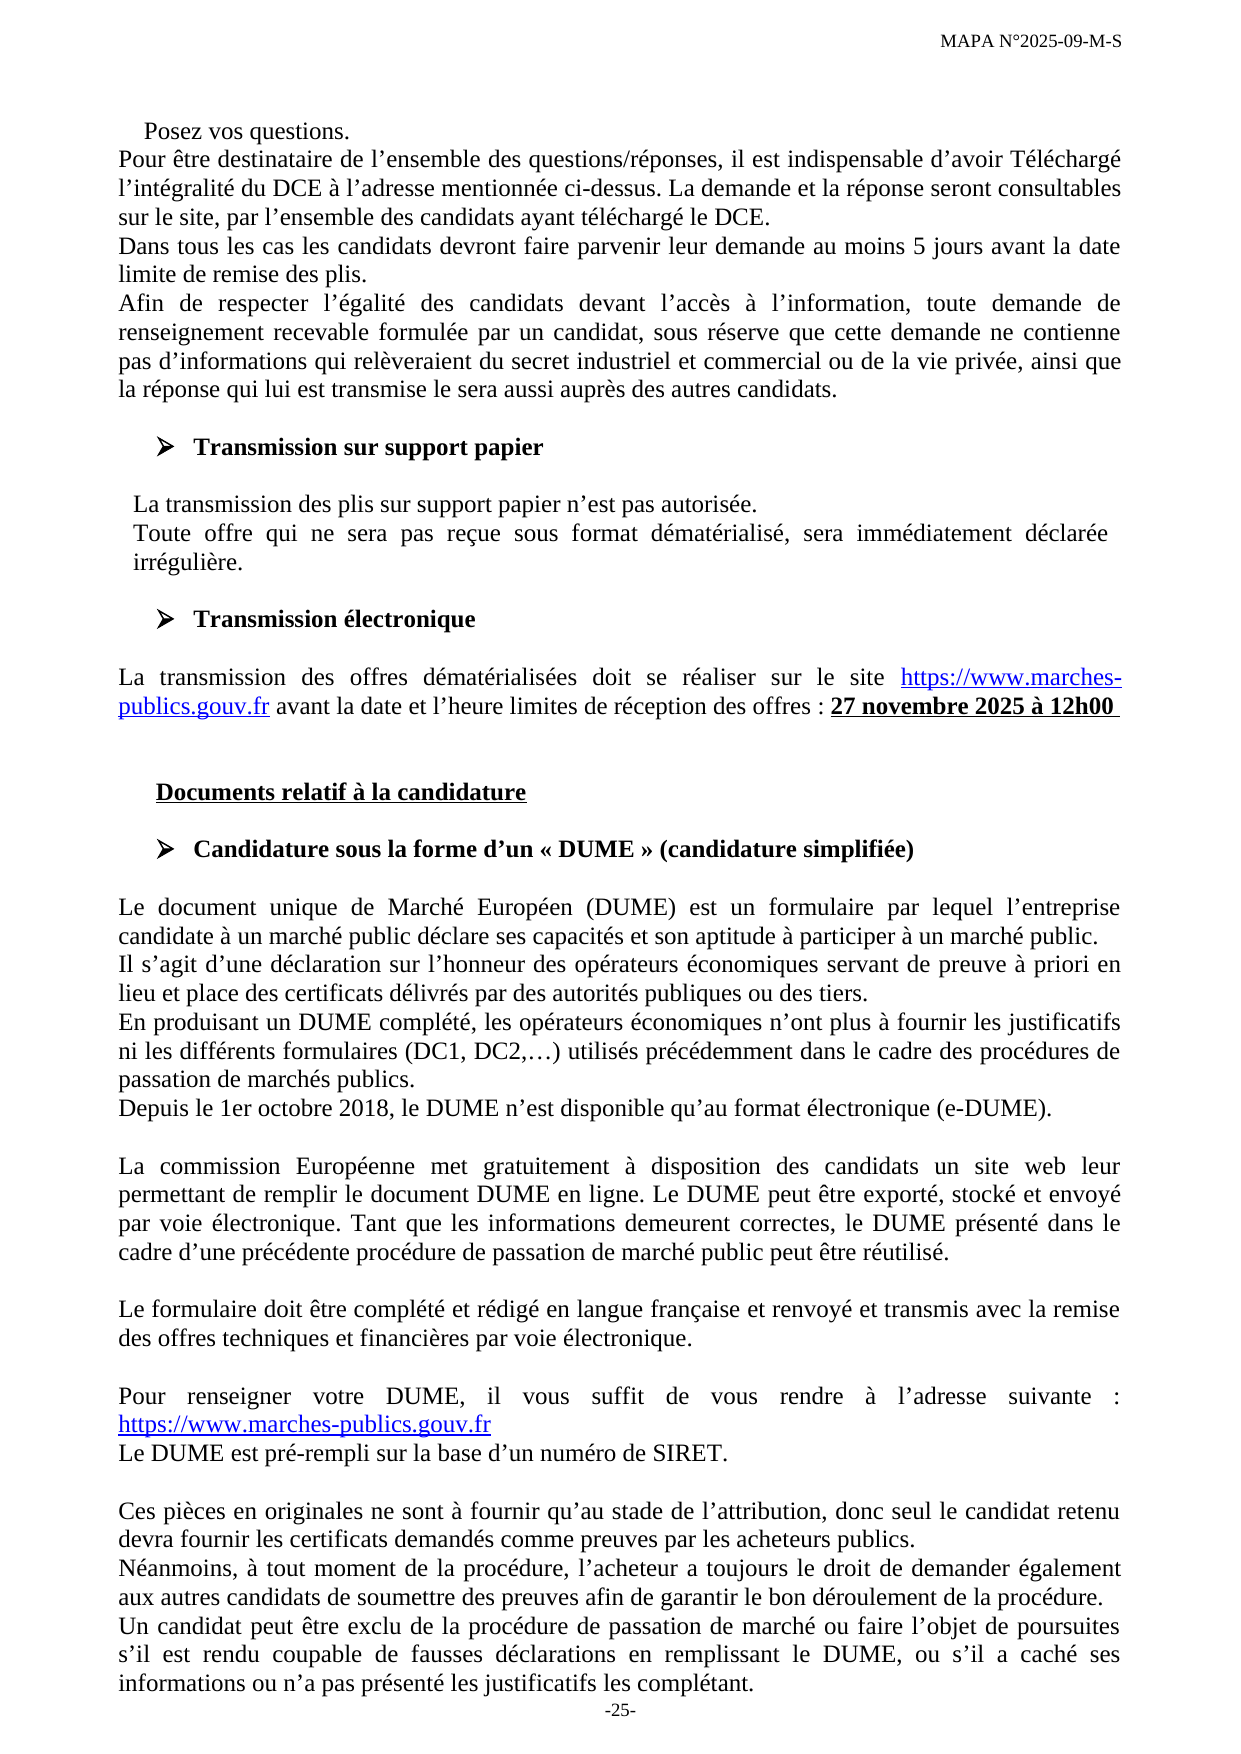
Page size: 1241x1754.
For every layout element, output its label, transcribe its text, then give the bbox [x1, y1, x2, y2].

text La transmission des plis sur support papier n’est pas autorisée. [133, 489, 1109, 518]
text Toute offre qui ne sera pas reçue sous format dématérialisé, sera immédiatement déclarée irrégulière. [133, 518, 1109, 576]
text La commission Européenne met gratuitement à disposition des candidats un site web leur permettant de remplir le document DUME en ligne. Le DUME peut être exporté, stocké et envoyé par voie électronique. Tant que les informations demeurent correctes, le DUME présenté dans le cadre d’une précédente procédure de passation de marché public peut être réutilisé. [118, 1151, 1122, 1266]
list Candidature sous la forme d’un « DUME » (candidature simplifiée) [156, 834, 1122, 863]
text Depuis le 1er octobre 2018, le DUME n’est disponible qu’au format électronique (e-DUME). [118, 1093, 1122, 1122]
list Transmission électronique [156, 604, 1122, 633]
text Le formulaire doit être complété et rédigé en langue française et renvoyé et transmis avec la remise des offres techniques et financières par voie électronique. [118, 1294, 1122, 1352]
text La transmission des offres dématérialisées doit se réaliser sur le site https://www.marches-publics.gouv.fr avant la date et l’heure limites de réception des offres : 27 novembre 2025 à 12h00 [118, 662, 1122, 719]
text Pour être destinataire de l’ensemble des questions/réponses, il est indispensable d’avoir Téléchargé l’intégralité du DCE à l’adresse mentionnée ci-dessus. La demande et la réponse seront consultables sur le site, par l’ensemble des candidats ayant téléchargé le DCE. [118, 144, 1122, 231]
text Ces pièces en originales ne sont à fournir qu’au stade de l’attribution, donc seul le candidat retenu devra fournir les certificats demandés comme preuves par les acheteurs publics. [118, 1496, 1122, 1553]
text  Posez vos questions. [118, 116, 1122, 144]
text En produisant un DUME complété, les opérateurs économiques n’ont plus à fournir les justificatifs ni les différents formulaires (DC1, DC2,…) utilisés précédemment dans le cadre des procédures de passation de marchés publics. [118, 1007, 1122, 1093]
text Un candidat peut être exclu de la procédure de passation de marché ou faire l’objet de poursuites s’il est rendu coupable de fausses déclarations en remplissant le DUME, ou s’il a caché ses informations ou n’a pas présenté les justificatifs les complétant. [118, 1611, 1122, 1697]
text Pour renseigner votre DUME, il vous suffit de vous rendre à l’adresse suivante : https://www.marches-publics.gouv.fr [118, 1381, 1122, 1438]
text Le document unique de Marché Européen (DUME) est un formulaire par lequel l’entreprise candidate à un marché public déclare ses capacités et son aptitude à participer à un marché public. [118, 892, 1122, 949]
text Afin de respecter l’égalité des candidats devant l’accès à l’information, toute demande de renseignement recevable formulée par un candidat, sous réserve que cette demande ne contienne pas d’informations qui relèveraient du secret industriel et commercial ou de la vie privée, ainsi que la réponse qui lui est transmise le sera aussi auprès des autres candidats. [118, 288, 1122, 403]
text Le DUME est pré-rempli sur la base d’un numéro de SIRET. [118, 1438, 1122, 1467]
list Transmission sur support papier [156, 432, 1122, 461]
text Dans tous les cas les candidats devront faire parvenir leur demande au moins 5 jours avant la date limite de remise des plis. [118, 231, 1122, 288]
text Néanmoins, à tout moment de la procédure, l’acheteur a toujours le droit de demander également aux autres candidats de soumettre des preuves afin de garantir le bon déroulement de la procédure. [118, 1553, 1122, 1611]
text Documents relatif à la candidature [156, 777, 1122, 806]
text Il s’agit d’une déclaration sur l’honneur des opérateurs économiques servant de preuve à priori en lieu et place des certificats délivrés par des autorités publiques ou des tiers. [118, 949, 1122, 1007]
